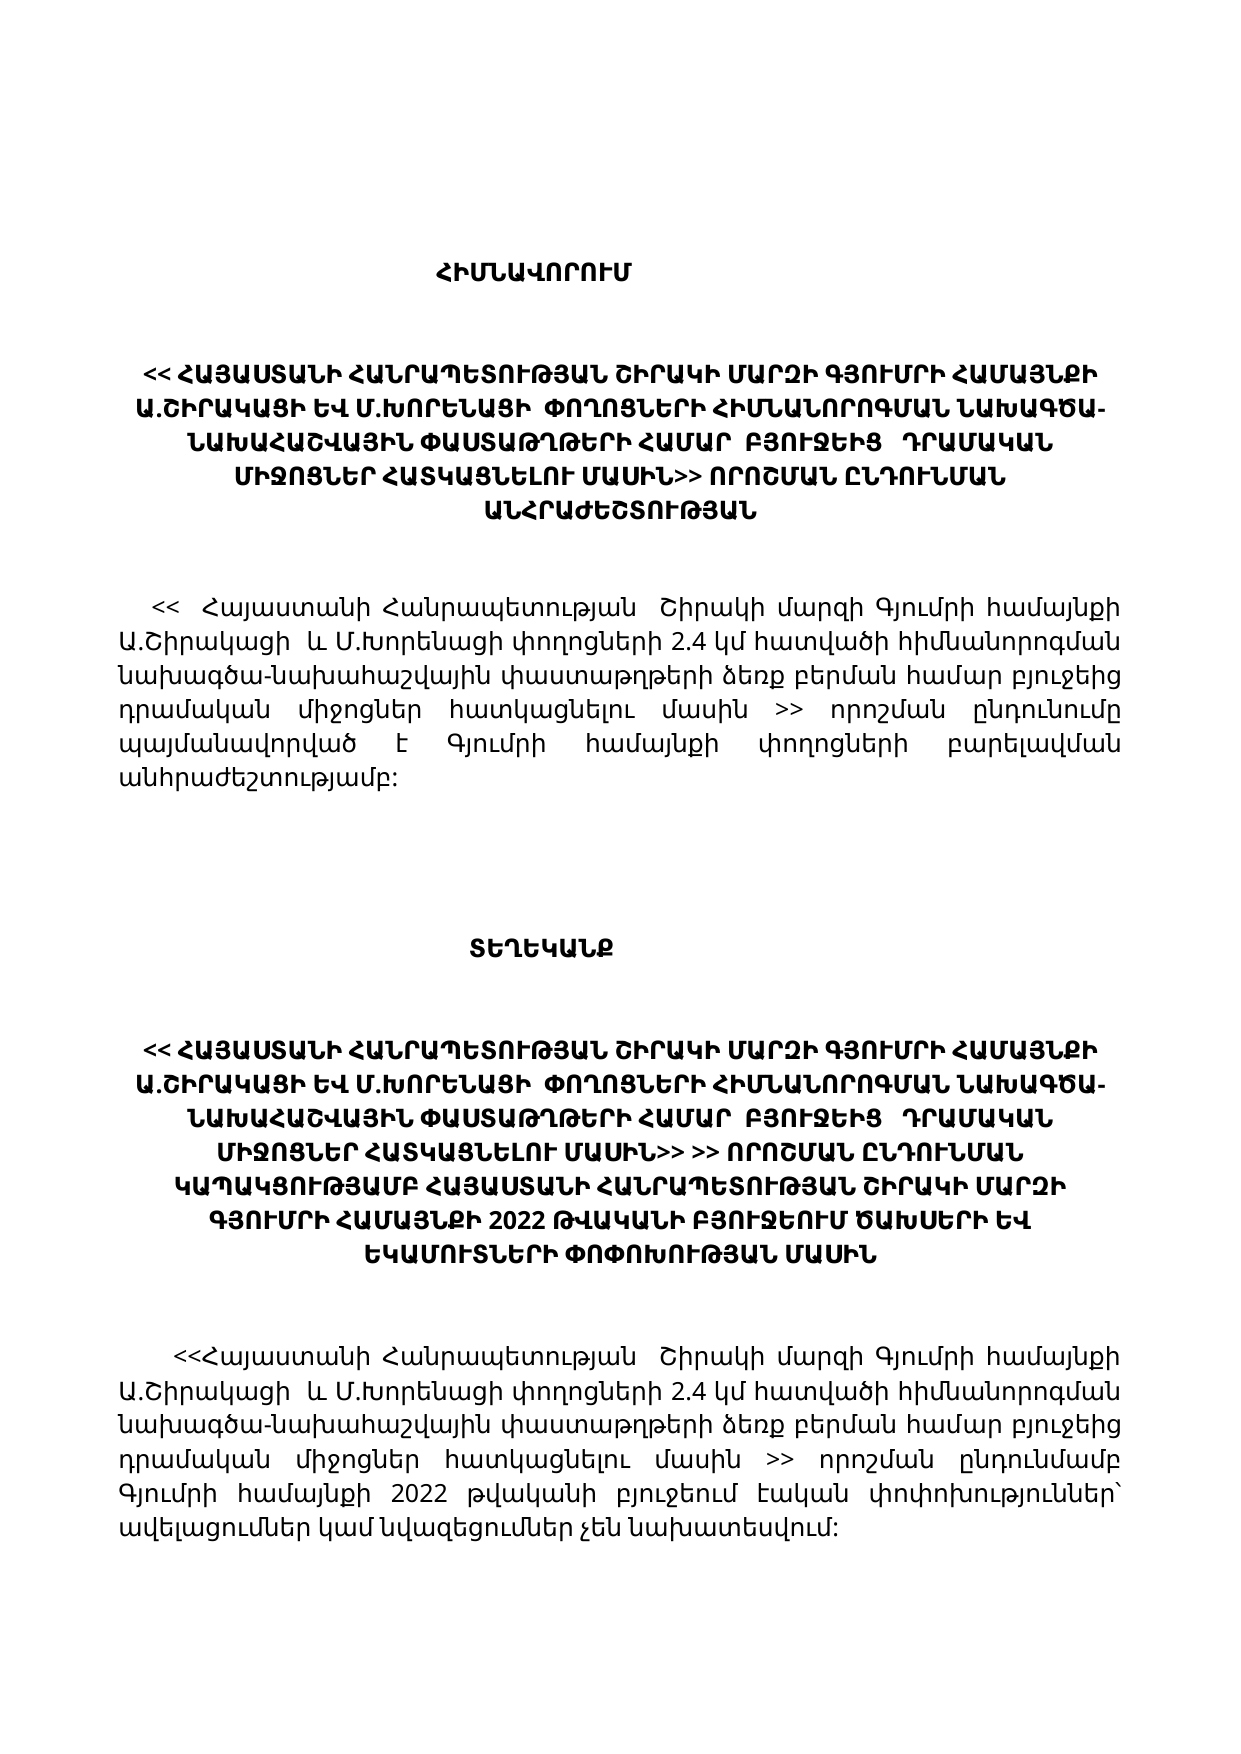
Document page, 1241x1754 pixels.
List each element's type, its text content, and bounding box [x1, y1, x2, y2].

text << Հայաստանի Հանրապետության Շիրակի մարզի Գյումրի համայնքի Ա.Շիրակացի և Մ.Խորենացի փողոցների 2.4 կմ հատվածի հիմնանորոգման նախագծա-նախահաշվային փաստաթղթերի ձեռք բերման համար բյուջեից դրամական միջոցներ հատկացնելու մասին >> որոշման ընդունումը պայմանավորված է Գյումրի համայնքի փողոցների բարելավման անհրաժեշտությամբ: [118, 590, 1122, 794]
text ՏԵՂԵԿԱՆՔ [118, 930, 1122, 964]
text ՀԻՄՆԱՎՈՐՈՒՄ [118, 254, 1122, 288]
text << ՀԱՅԱՍՏԱՆԻ ՀԱՆՐԱՊԵՏՈՒԹՅԱՆ ՇԻՐԱԿԻ ՄԱՐԶԻ ԳՅՈՒՄՐԻ ՀԱՄԱՅՆՔԻ Ա.ՇԻՐԱԿԱՑԻ ԵՎ Մ.ԽՈՐԵՆԱՑԻ ՓՈՂՈՑՆԵՐԻ ՀԻՄՆԱՆՈՐՈԳՄԱՆ ՆԱԽԱԳԾԱ-ՆԱԽԱՀԱՇՎԱՅԻՆ ՓԱՍՏԱԹՂԹԵՐԻ ՀԱՄԱՐ ԲՅՈՒՋԵԻՑ ԴՐԱՄԱԿԱՆ ՄԻՋՈՑՆԵՐ ՀԱՏԿԱՑՆԵԼՈՒ ՄԱՍԻՆ>> ՈՐՈՇՄԱՆ ԸՆԴՈՒՆՄԱՆ ԱՆՀՐԱԺԵՇՏՈՒԹՅԱՆ [118, 357, 1122, 527]
text << ՀԱՅԱՍՏԱՆԻ ՀԱՆՐԱՊԵՏՈՒԹՅԱՆ ՇԻՐԱԿԻ ՄԱՐԶԻ ԳՅՈՒՄՐԻ ՀԱՄԱՅՆՔԻ Ա.ՇԻՐԱԿԱՑԻ ԵՎ Մ.ԽՈՐԵՆԱՑԻ ՓՈՂՈՑՆԵՐԻ ՀԻՄՆԱՆՈՐՈԳՄԱՆ ՆԱԽԱԳԾԱ-ՆԱԽԱՀԱՇՎԱՅԻՆ ՓԱՍՏԱԹՂԹԵՐԻ ՀԱՄԱՐ ԲՅՈՒՋԵԻՑ ԴՐԱՄԱԿԱՆ ՄԻՋՈՑՆԵՐ ՀԱՏԿԱՑՆԵԼՈՒ ՄԱՍԻՆ>> >> ՈՐՈՇՄԱՆ ԸՆԴՈՒՆՄԱՆ ԿԱՊԱԿՑՈՒԹՅԱՄԲ ՀԱՅԱՍՏԱՆԻ ՀԱՆՐԱՊԵՏՈՒԹՅԱՆ ՇԻՐԱԿԻ ՄԱՐԶԻ ԳՅՈՒՄՐԻ ՀԱՄԱՅՆՔԻ 2022 ԹՎԱԿԱՆԻ ԲՅՈՒՋԵՈՒՄ ԾԱԽՍԵՐԻ ԵՎ ԵԿԱՄՈՒՏՆԵՐԻ ՓՈՓՈԽՈՒԹՅԱՆ ՄԱՍԻՆ [118, 1032, 1122, 1271]
text <<Հայաստանի Հանրապետության Շիրակի մարզի Գյումրի համայնքի Ա.Շիրակացի և Մ.Խորենացի փողոցների 2.4 կմ հատվածի հիմնանորոգման նախագծա-նախահաշվային փաստաթղթերի ձեռք բերման համար բյուջեից դրամական միջոցներ հատկացնելու մասին >> որոշման ընդունմամբ Գյումրի համայնքի 2022 թվականի բյուջեում էական փոփոխություններ՝ ավելացումներ կամ նվազեցումներ չեն նախատեսվում: [118, 1339, 1122, 1543]
